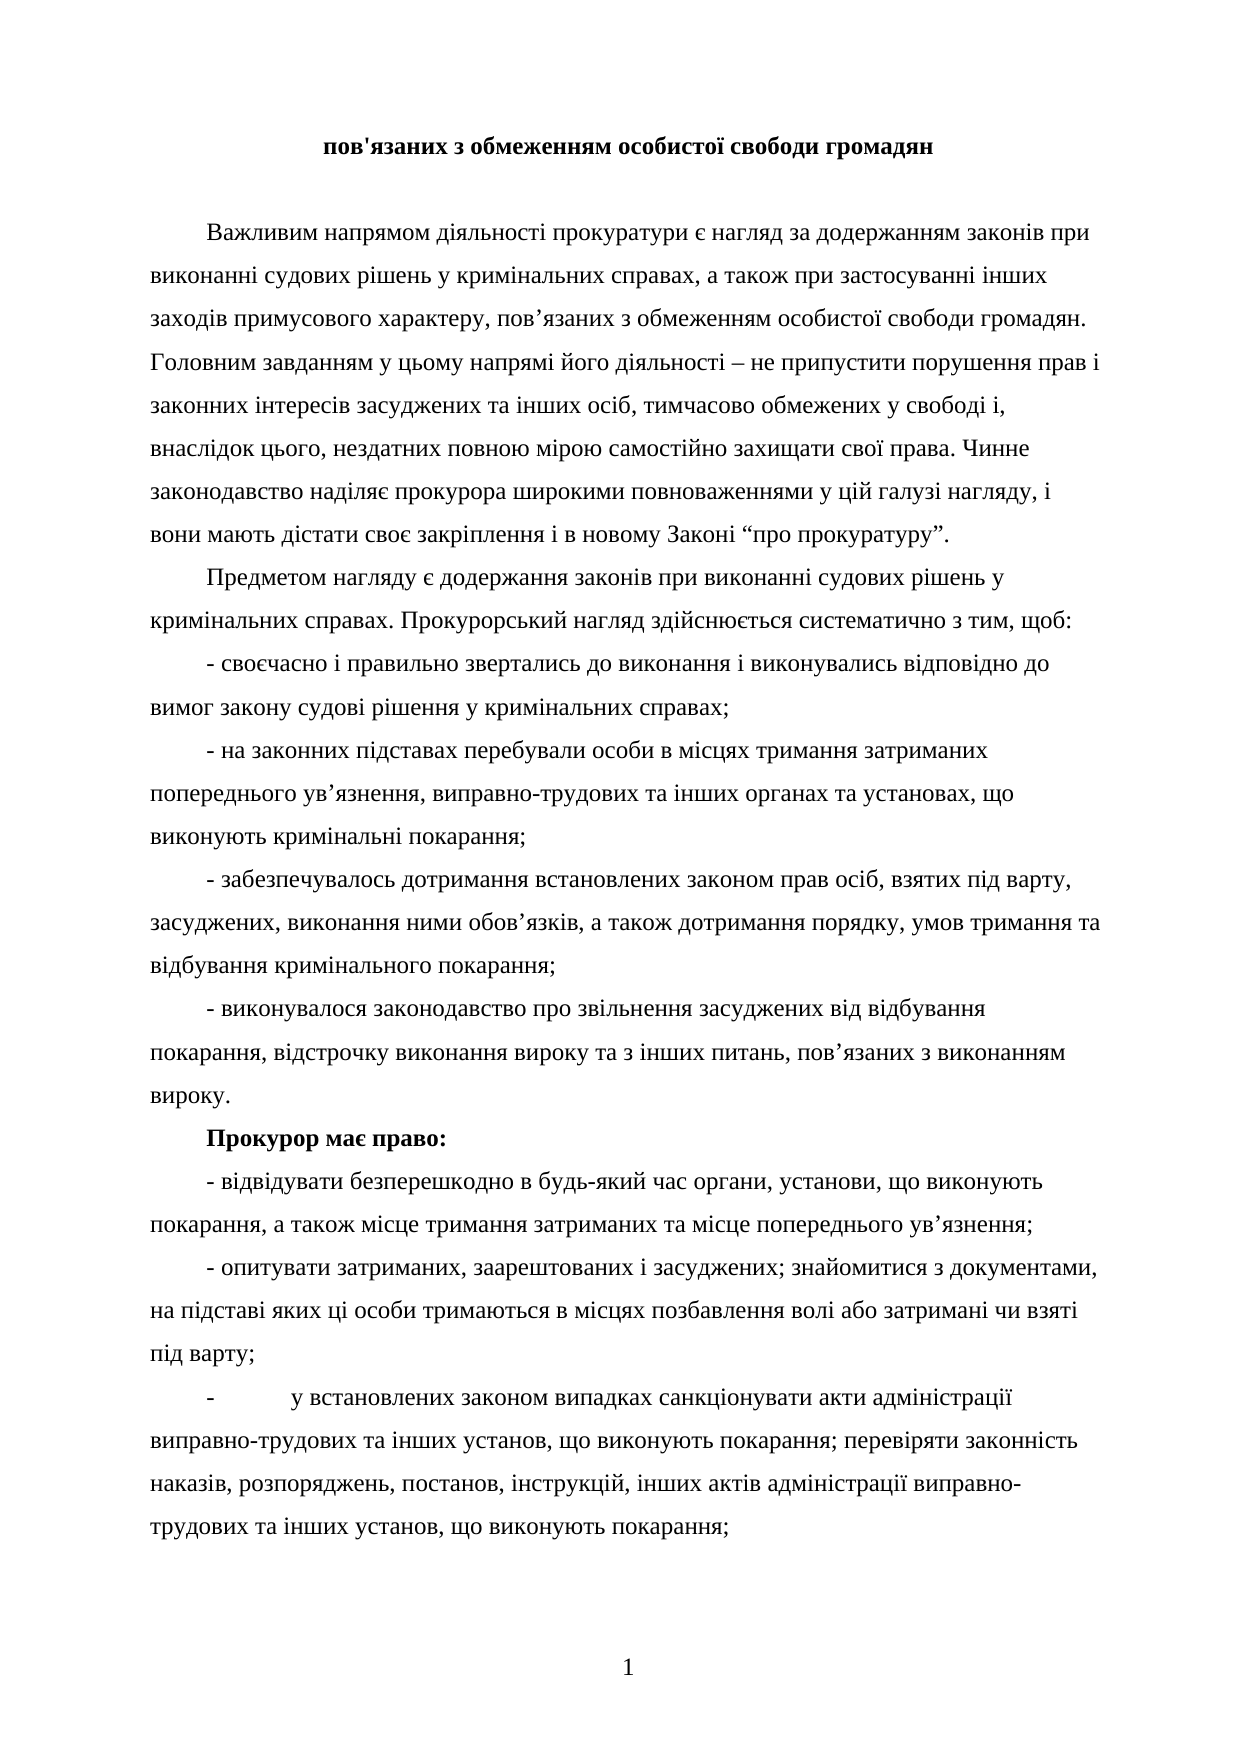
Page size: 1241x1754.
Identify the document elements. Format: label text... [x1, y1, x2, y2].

text покарання, відстрочку виконання вироку та з інших питань, пов’язаних з виконанням вироку. [150, 1037, 1106, 1108]
text Важливим напрямом діяльності прокуратури є нагляд за додержанням законів при виконанні судових рішень у кримінальних справах, а також при застосуванні інших заходів примусового характеру, пов’язаних з обмеженням особистої свободи громадян. Головним завданням у цьому напрямі його діяльності – не припустити порушення прав і законних інтересів засуджених та інших осіб, тимчасово обмежених у свободі і, внаслідок цього, нездатних повною мірою самостійно захищати свої права. Чинне законодавство наділяє прокурора широкими повноваженнями у цій галузі нагляду, і вони мають дістати своє закріплення і в новому Законі “про прокуратуру”. [150, 217, 1106, 548]
text Прокурор має право: [150, 1123, 1106, 1152]
text засуджених, виконання ними обов’язків, а також дотримання порядку, умов тримання та відбування кримінального покарання; [150, 907, 1106, 979]
text - на законних підставах перебували особи в місцях тримання затриманих [206, 735, 1106, 763]
text пов'язаних з обмеженням особистої свободи громадян [150, 131, 1106, 160]
text - опитувати затриманих, заарештованих і засуджених; знайомитися з документами, [206, 1252, 1106, 1281]
text вимог закону судові рішення у кримінальних справах; [150, 692, 1106, 720]
text - виконувалося законодавство про звільнення засуджених від відбування [206, 993, 1106, 1022]
text - відвідувати безперешкодно в будь-який час органи, установи, що виконують [206, 1166, 1106, 1195]
text покарання, а також місце тримання затриманих та місце попереднього ув’язнення; [150, 1209, 1106, 1238]
text - своєчасно і правильно звертались до виконання і виконувались відповідно до [206, 648, 1106, 677]
text Предметом нагляду є додержання законів при виконанні судових рішень у кримінальних справах. Прокурорський нагляд здійснюється систематично з тим, щоб: [150, 562, 1106, 634]
list у встановлених законом випадках санкціонувати акти адміністрації виправно-трудових та інших установ, що виконують покарання; перевіряти законність наказів, розпоряджень, постанов, інструкцій, інших актів адміністрації виправно-трудових та інших установ, що виконують покарання; [150, 1382, 1106, 1540]
text попереднього ув’язнення, виправно-трудових та інших органах та установах, що виконують кримінальні покарання; [150, 778, 1106, 850]
text на підставі яких ці особи тримаються в місцях позбавлення волі або затримані чи взяті під варту; [150, 1295, 1106, 1367]
text - забезпечувалось дотримання встановлених законом прав осіб, взятих під варту, [206, 864, 1106, 893]
